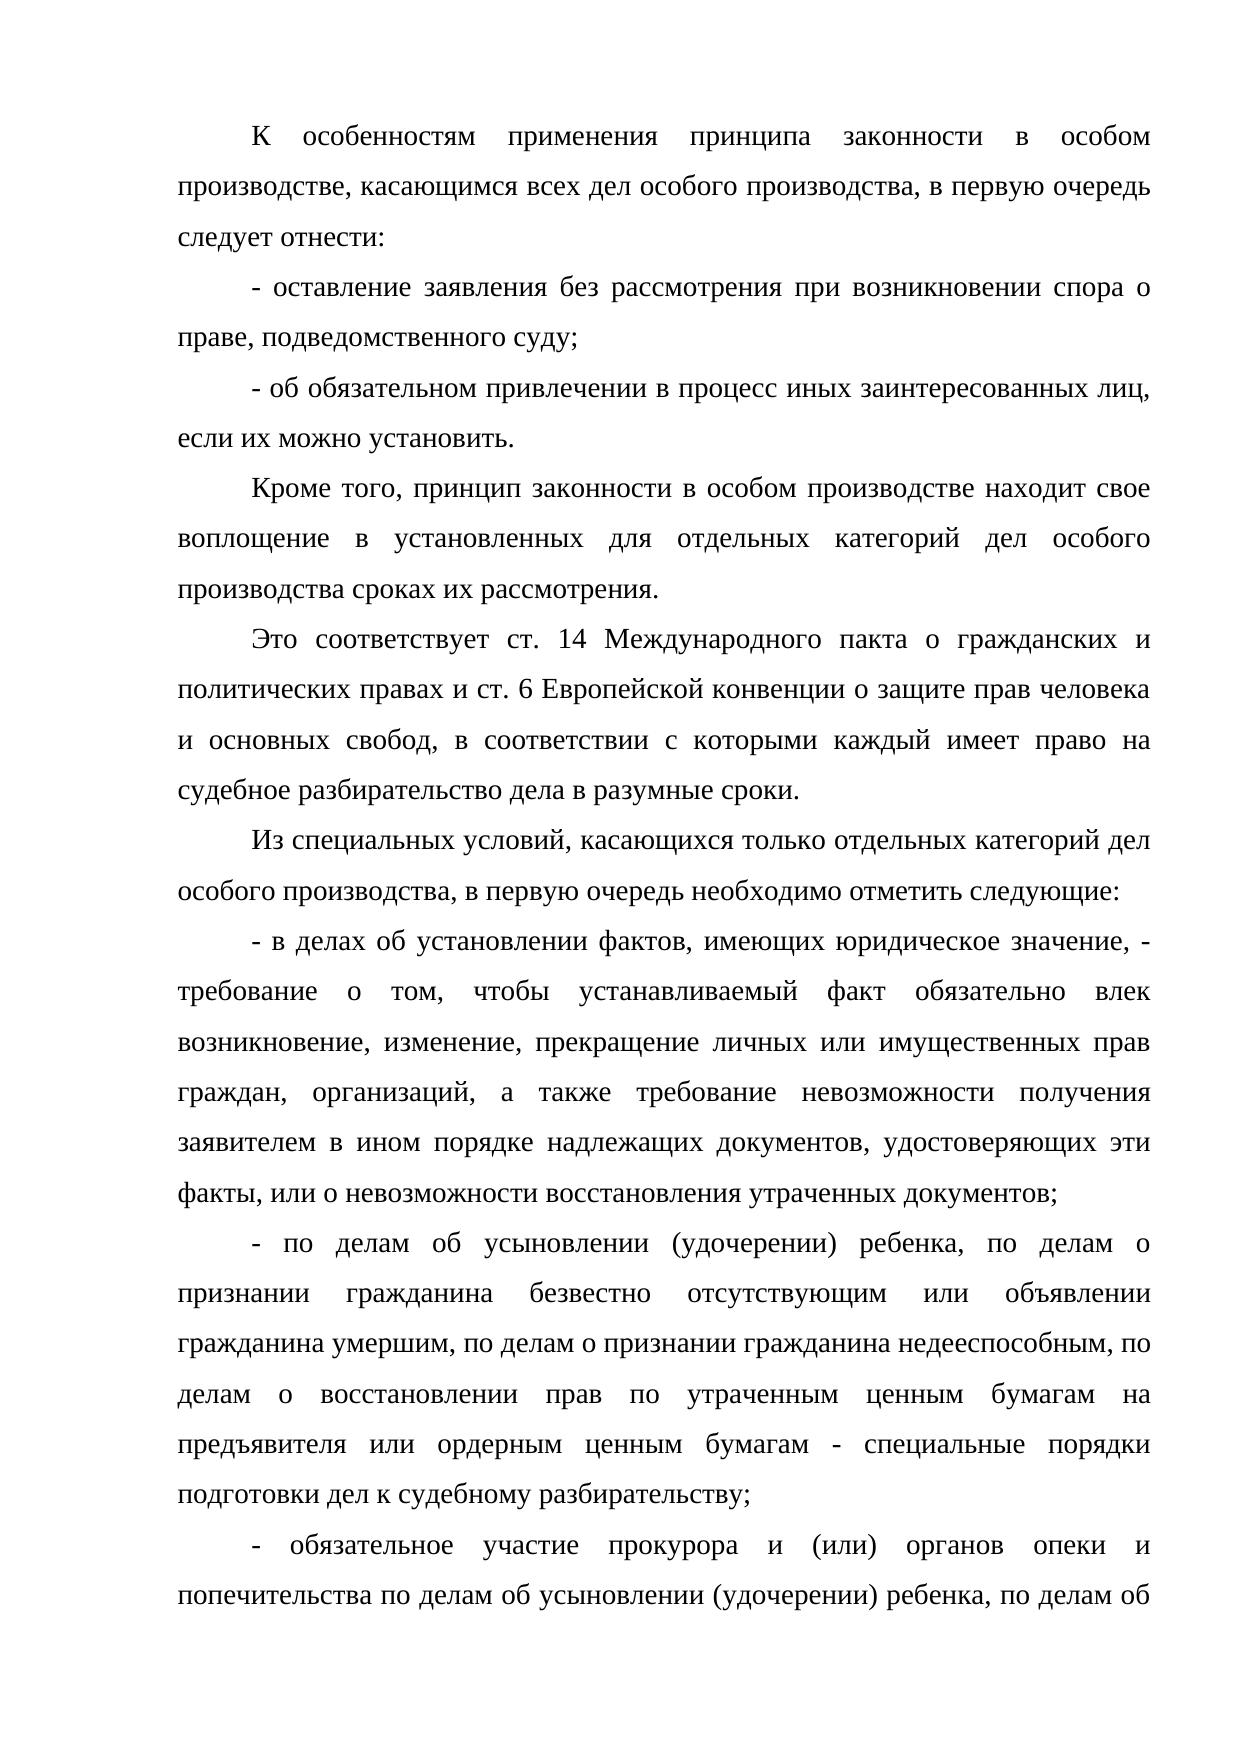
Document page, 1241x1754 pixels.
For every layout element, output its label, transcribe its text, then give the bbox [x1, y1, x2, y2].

text Это соответствует ст. 14 Международного пакта о гражданских и политических правах и ст. 6 Европейской конвенции о защите прав человека и основных свобод, в соответствии с которыми каждый имеет право на судебное разбирательство дела в разумные сроки. [177, 621, 1152, 806]
text - об обязательном привлечении в процесс иных заинтересованных лиц, если их можно установить. [177, 370, 1152, 453]
text - по делам об усыновлении (удочерении) ребенка, по делам о признании гражданина безвестно отсутствующим или объявлении гражданина умершим, по делам о признании гражданина недееспособным, по делам о восстановлении прав по утраченным ценным бумагам на предъявителя или ордерным ценным бумагам - специальные порядки подготовки дел к судебному разбирательству; [177, 1225, 1152, 1510]
text К особенностям применения принципа законности в особом производстве, касающимся всех дел особого производства, в первую очередь следует отнести: [177, 118, 1152, 252]
text Из специальных условий, касающихся только отдельных категорий дел особого производства, в первую очередь необходимо отметить следующие: [177, 822, 1152, 906]
text Кроме того, принцип законности в особом производстве находит свое воплощение в установленных для отдельных категорий дел особого производства сроках их рассмотрения. [177, 470, 1152, 604]
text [177, 1527, 1152, 1611]
text - в делах об установлении фактов, имеющих юридическое значение, - требование о том, чтобы устанавливаемый факт обязательно влек возникновение, изменение, прекращение личных или имущественных прав граждан, организаций, а также требование невозможности получения заявителем в ином порядке надлежащих документов, удостоверяющих эти факты, или о невозможности восстановления утраченных документов; [177, 923, 1152, 1208]
text - оставление заявления без рассмотрения при возникновении спора о праве, подведомственного суду; [177, 269, 1152, 353]
